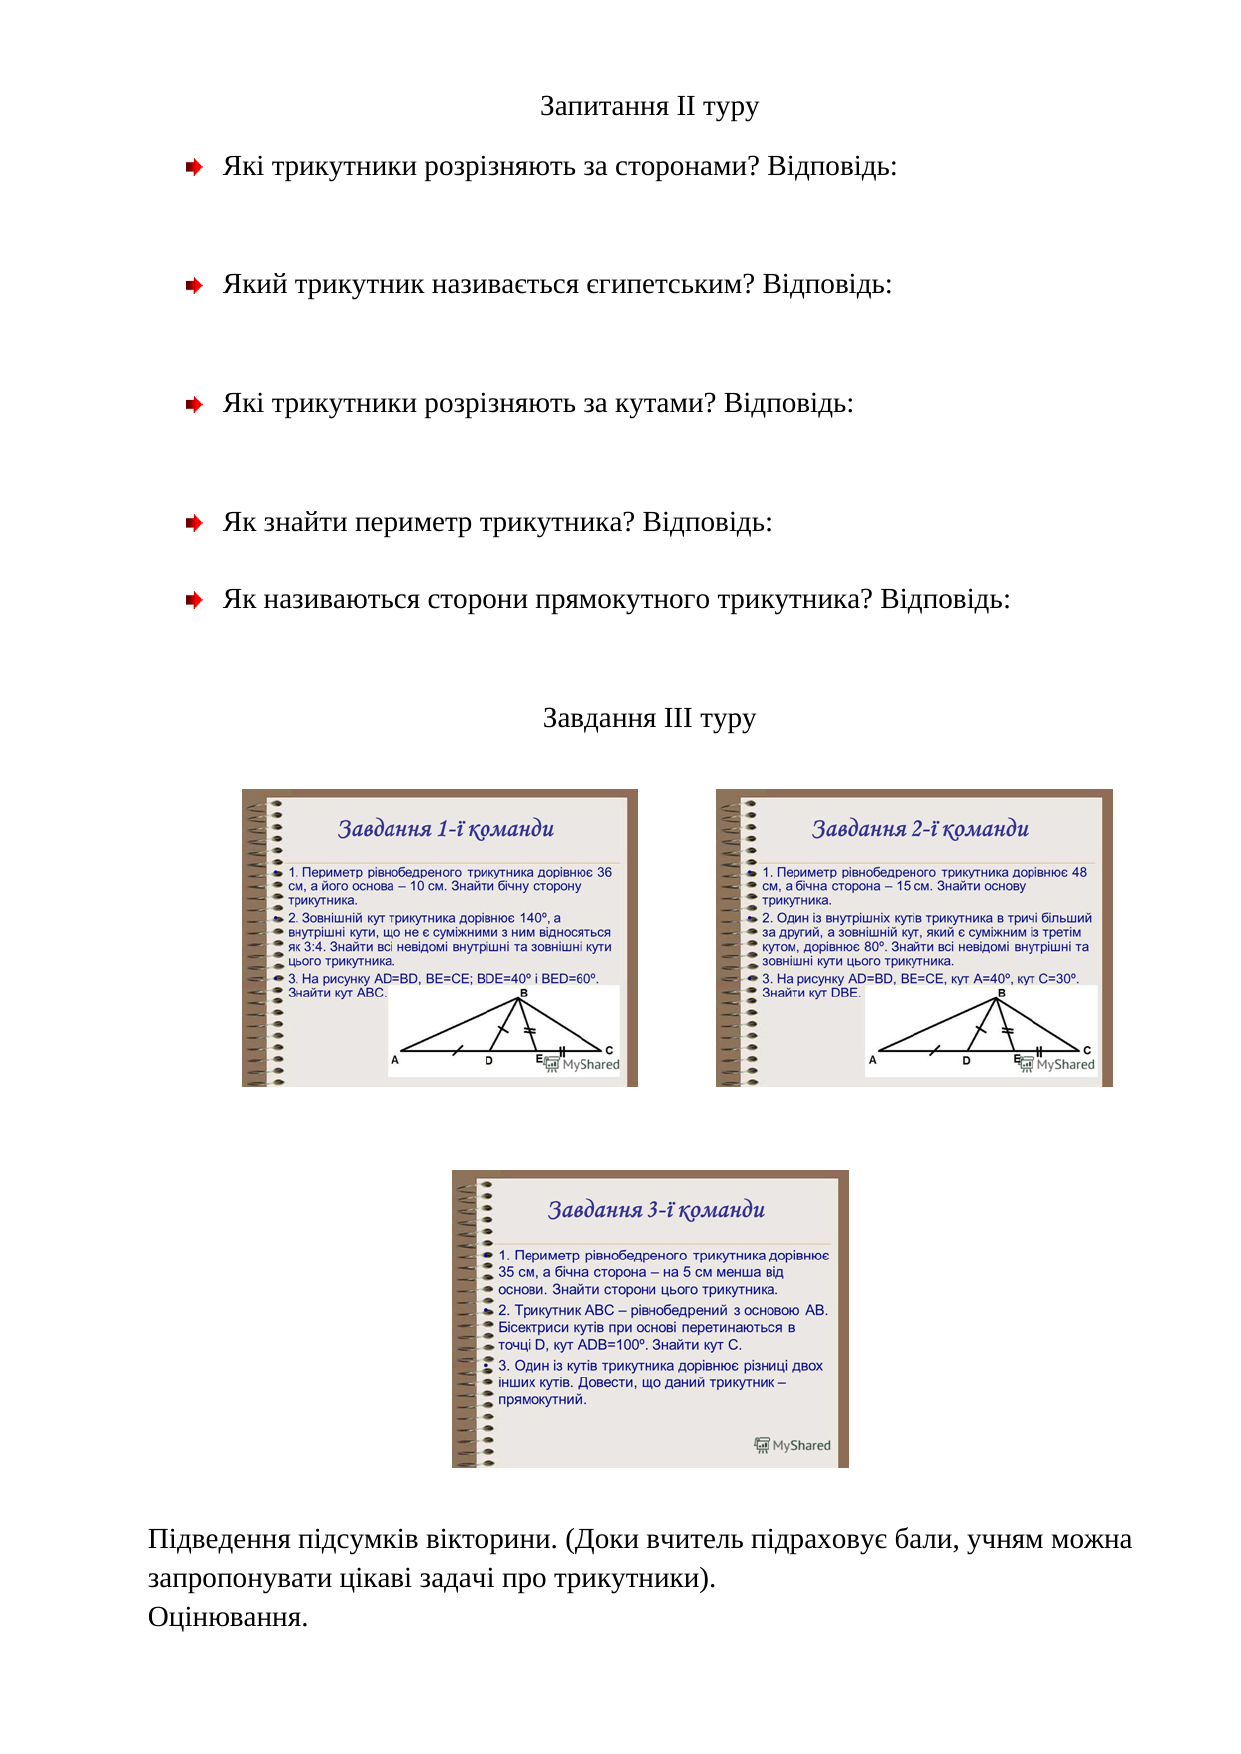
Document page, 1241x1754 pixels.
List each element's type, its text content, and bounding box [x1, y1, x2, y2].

list Який трикутник називається єгипетським? Відповідь: [185, 267, 1152, 300]
text Запитання ІІ туру [148, 88, 1152, 122]
picture [186, 158, 203, 176]
list Які трикутники розрізняють за кутами? Відповідь: [185, 385, 1152, 419]
picture [186, 591, 203, 609]
picture [186, 514, 203, 532]
list Які трикутники розрізняють за сторонами? Відповідь: [185, 148, 1152, 181]
picture [186, 396, 203, 413]
list Як знайти периметр трикутника? Відповідь: [185, 504, 1152, 538]
list Як називаються сторони прямокутного трикутника? Відповідь: [185, 581, 1152, 615]
picture [186, 277, 203, 294]
text Підведення підсумків вікторини. (Доки вчитель підраховує бали, учням можна запропонувати цікаві задачі про трикутники). Оцінювання. [148, 1522, 1152, 1632]
picture [412, 1140, 888, 1497]
picture [202, 759, 1152, 1116]
text Завдання ІІІ туру [148, 700, 1152, 733]
